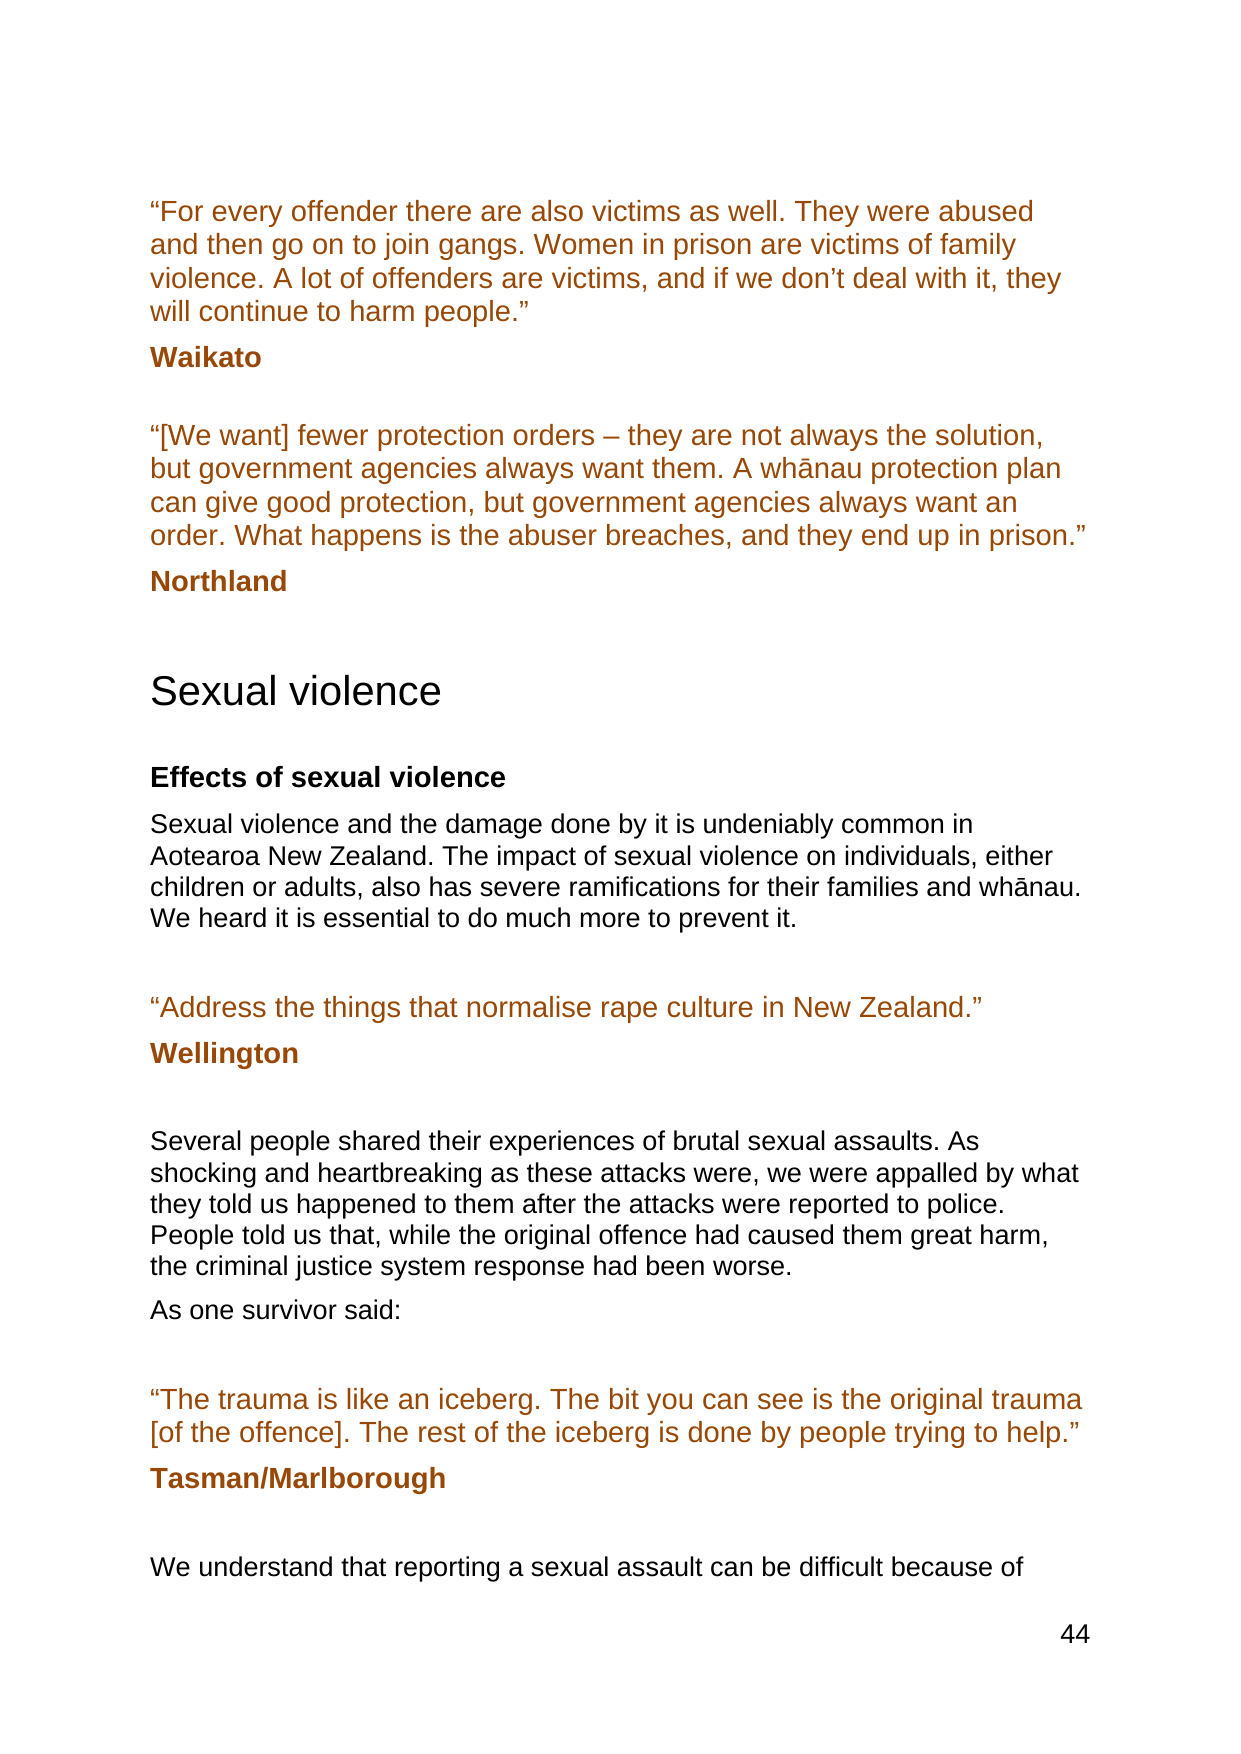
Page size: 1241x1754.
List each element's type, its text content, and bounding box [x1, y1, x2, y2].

text “The trauma is like an iceberg. The bit you can see is the original trauma [of the offence]. The rest of the iceberg is done by people trying to help.” [150, 1382, 1090, 1449]
text Sexual violence and the damage done by it is undeniably common in Aotearoa New Zealand. The impact of sexual violence on individuals, either children or adults, also has severe ramifications for their families and whānau. We heard it is essential to do much more to prevent it. [150, 808, 1090, 933]
text “For every offender there are also victims as well. They were abused and then go on to join gangs. Women in prison are victims of family violence. A lot of offenders are victims, and if we don’t deal with it, they will continue to harm people.” [150, 194, 1090, 328]
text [150, 1551, 1090, 1582]
text Wellington [150, 1036, 1090, 1069]
subtitle Effects of sexual violence [150, 752, 1090, 796]
text As one survivor said: [150, 1294, 1090, 1325]
subtitle Sexual violence [150, 667, 1090, 714]
text Several people shared their experiences of brutal sexual assaults. As shocking and heartbreaking as these attacks were, we were appalled by what they told us happened to them after the attacks were reported to police. People told us that, while the original offence had caused them great harm, the criminal justice system response had been worse. [150, 1125, 1090, 1282]
text Waikato [150, 340, 1090, 405]
text “Address the things that normalise rape culture in New Zealand.” [150, 989, 1090, 1023]
text Tasman/Marlborough [150, 1461, 1090, 1495]
text Northland [150, 564, 1090, 598]
